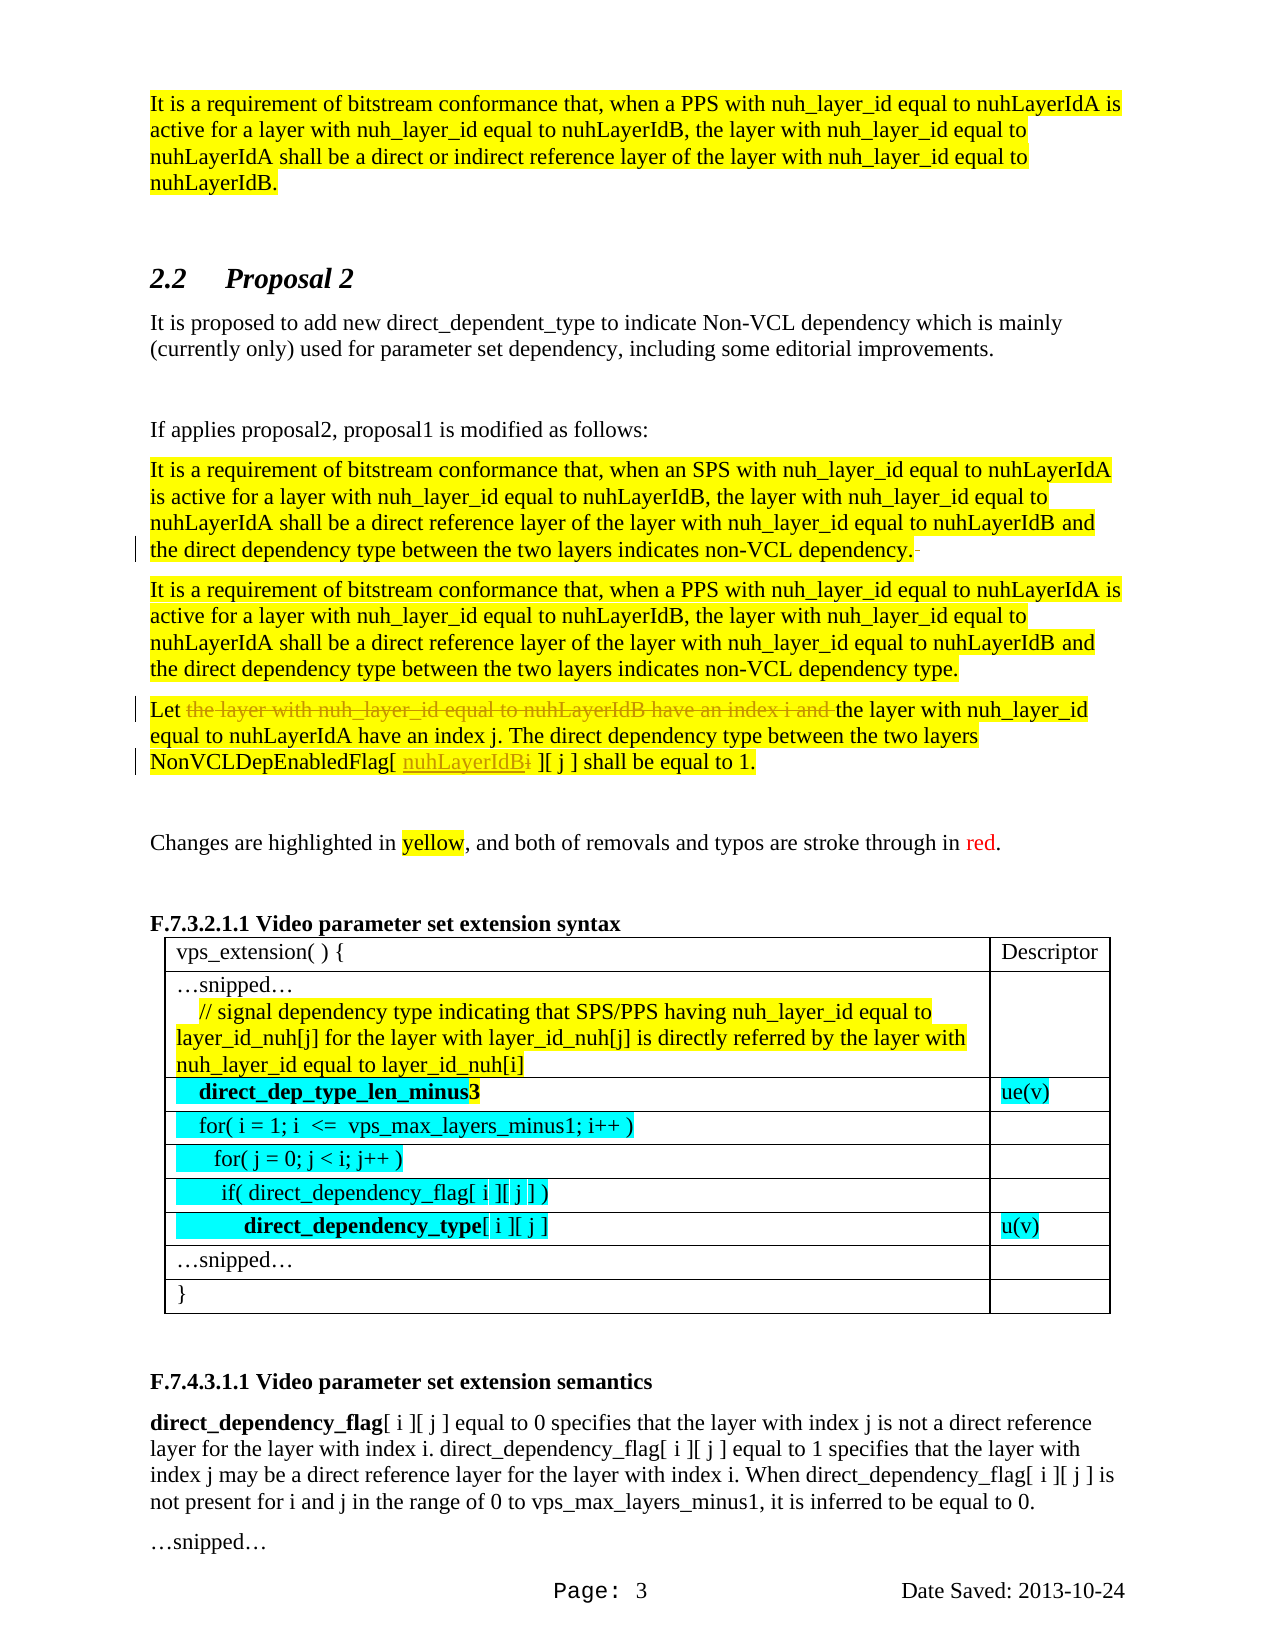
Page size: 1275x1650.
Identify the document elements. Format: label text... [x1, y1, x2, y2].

table_cell …snipped… // signal dependency type indicating that SPS/PPS having nuh_layer_id equal to layer_id_nuh[j] for the layer with layer_id_nuh[j] is directly referred by the layer with nuh_layer_id equal to layer_id_nuh[i] [166, 972, 989, 1077]
table_cell [991, 1145, 1109, 1178]
table_cell } [166, 1280, 989, 1312]
table_cell for( j = 0; j < i; j++ ) [166, 1145, 989, 1178]
table_cell if( direct_dependency_flag[ i ][ j ] ) [166, 1179, 989, 1212]
text It is proposed to add new direct_dependent_type to indicate Non-VCL dependency which is mainly (currently only) used for parameter set dependency, including some editorial improvements. [150, 309, 1125, 361]
table_cell [991, 1112, 1109, 1144]
text F.7.4.3.1.1 Video parameter set extension semantics [150, 1368, 1125, 1394]
table_cell [991, 1280, 1109, 1312]
text Changes are highlighted in yellow, and both of removals and typos are stroke through in red. [150, 829, 1125, 856]
text If applies proposal2, proposal1 is modified as follows: [150, 416, 1125, 442]
text It is a requirement of bitstream conformance that, when a PPS with nuh_layer_id equal to nuhLayerIdA is active for a layer with nuh_layer_id equal to nuhLayerIdB, the layer with nuh_layer_id equal to nuhLayerIdA shall be a direct reference layer of the layer with nuh_layer_id equal to nuhLayerIdB and the direct dependency type between the two layers indicates non-VCL dependency type. [150, 576, 1125, 682]
table_cell u(v) [991, 1213, 1109, 1245]
text direct_dependency_flag[ i ][ j ] equal to 0 specifies that the layer with index j is not a direct reference layer for the layer with index i. direct_dependency_flag[ i ][ j ] equal to 1 specifies that the layer with index j may be a direct reference layer for the layer with index i. When direct_dependency_flag[ i ][ j ] is not present for i and j in the range of 0 to vps_max_layers_minus1, it is inferred to be equal to 0. [150, 1409, 1125, 1514]
table_cell direct_dependency_type[ i ][ j ] [166, 1213, 989, 1245]
table_cell direct_dep_type_len_minus3 [166, 1078, 989, 1111]
text It is a requirement of bitstream conformance that, when a PPS with nuh_layer_id equal to nuhLayerIdA is active for a layer with nuh_layer_id equal to nuhLayerIdB, the layer with nuh_layer_id equal to nuhLayerIdA shall be a direct or indirect reference layer of the layer with nuh_layer_id equal to nuhLayerIdB. [278, 90, 1125, 195]
text F.7.3.2.1.1 Video parameter set extension syntax [150, 911, 1125, 937]
table_cell [991, 1246, 1109, 1279]
table_cell [991, 972, 1109, 1077]
table_cell …snipped… [166, 1246, 989, 1279]
table_cell [991, 1179, 1109, 1212]
table_cell for( i = 1; i <= vps_max_layers_minus1; i++ ) [166, 1112, 989, 1144]
table_cell ue(v) [991, 1078, 1109, 1111]
text Let the layer with nuh_layer_id equal to nuhLayerIdA have an index j. The direct dependency type between the two layers NonVCLDepEnabledFlag[ ][ j ] shall be equal to 1. [150, 696, 1125, 775]
table_header vps_extension( ) { [166, 938, 989, 971]
table_header Descriptor [991, 938, 1109, 971]
text …snipped… [150, 1528, 1125, 1555]
subtitle Proposal 2 [150, 261, 1125, 294]
